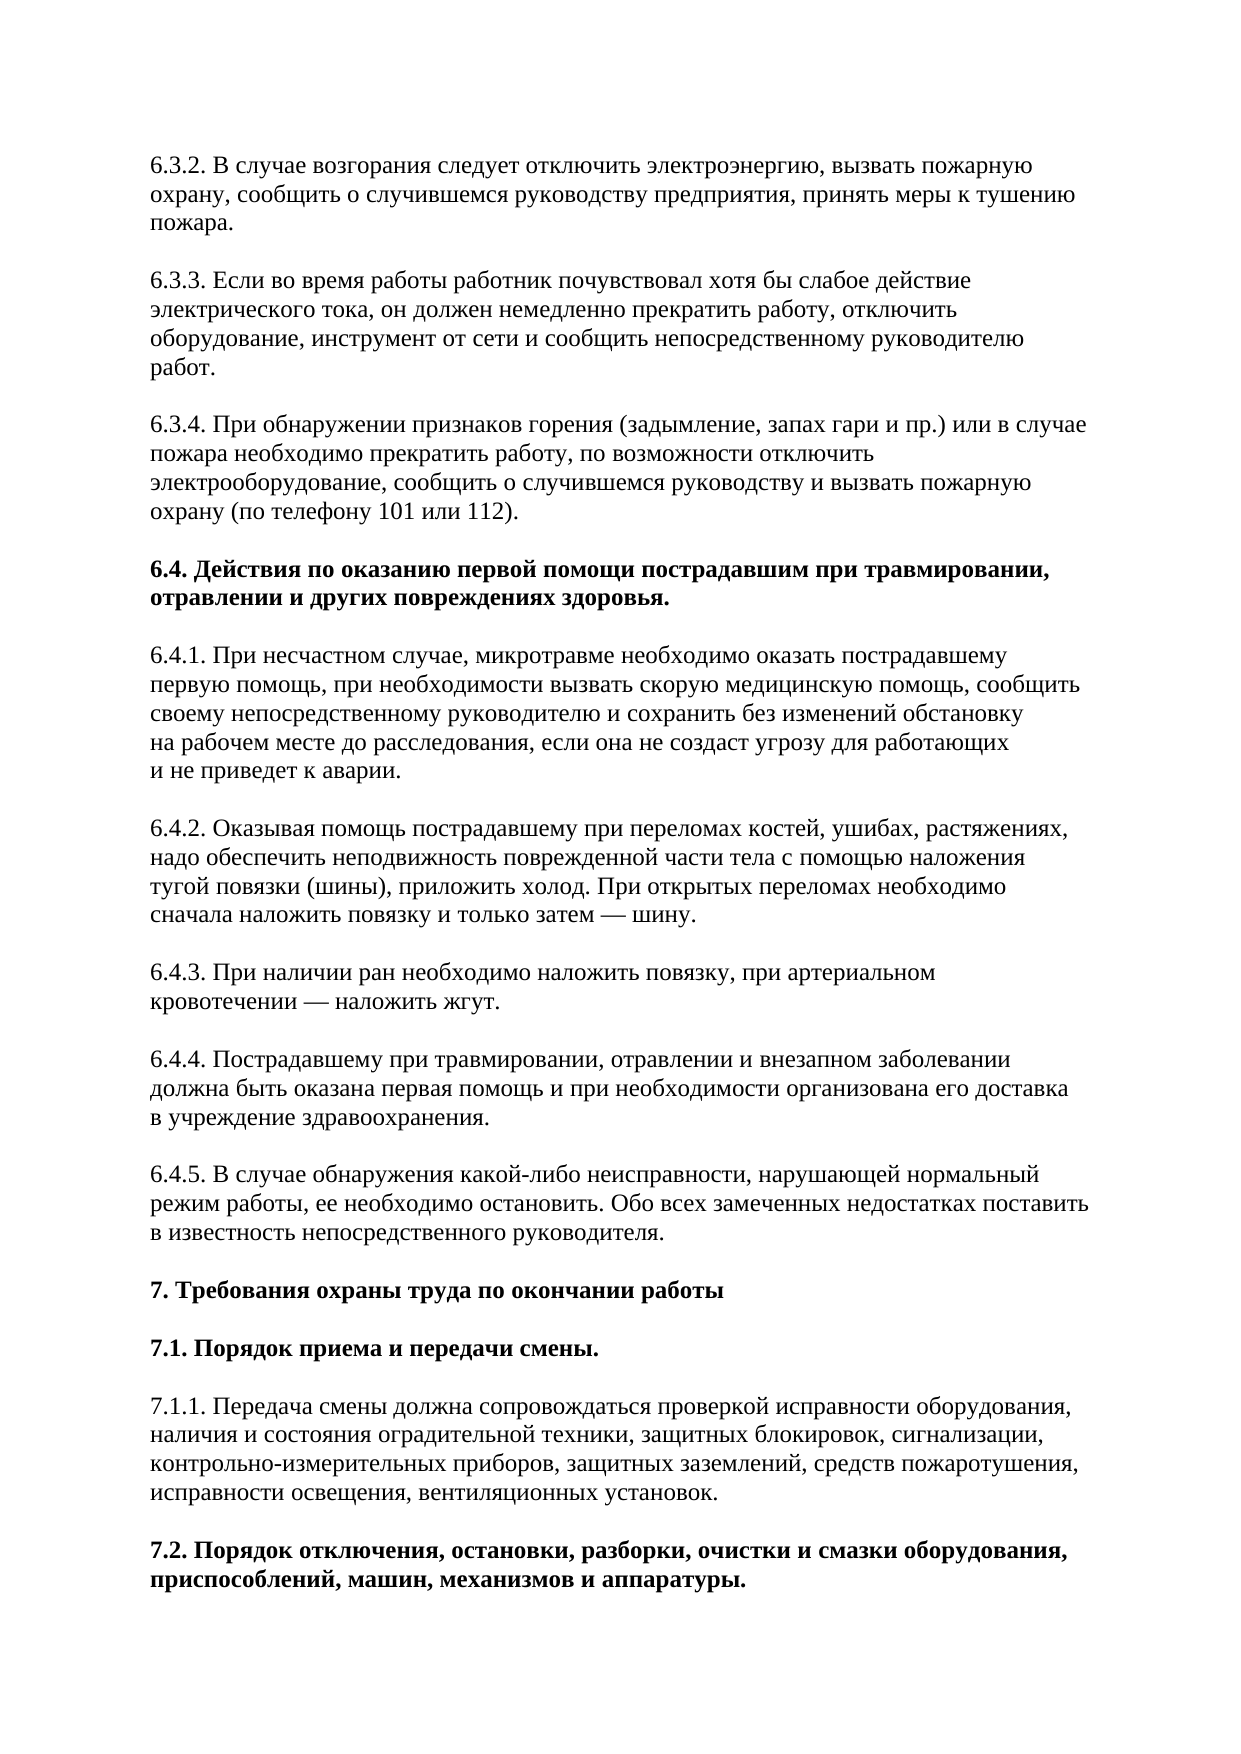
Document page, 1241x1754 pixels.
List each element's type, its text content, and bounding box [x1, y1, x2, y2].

text 6.3.4. При обнаружении признаков горения (задымление, запах гари и пр.) или в случае пожара необходимо прекратить работу, по возможности отключить электрооборудование, сообщить о случившемся руководству и вызвать пожарную охрану (по телефону 101 или 112). [150, 727, 1090, 842]
text 6.4.2. Оказывая помощь пострадавшему при переломах костей, ушибах, растяжениях, надо обеспечить неподвижность поврежденной части тела с помощью наложения тугой повязки (шины), приложить холод. При открытых переломах необходимо сначала наложить повязку и только затем — шину. [150, 1131, 1090, 1246]
text 6.4.5. В случае обнаружения какой-либо неисправности, нарушающей нормальный режим работы, ее необходимо остановить. Обо всех замеченных недостатках поставить в известность непосредственного руководителя. [150, 1477, 1090, 1563]
text 6.3. Действия работников при возникновении аварий и аварийных ситуаций. [150, 294, 1090, 323]
text 6.4.4. Пострадавшему при травмировании, отравлении и внезапном заболевании должна быть оказана первая помощь и при необходимости организована его доставка в учреждение здравоохранения. [150, 1362, 1090, 1448]
text 6.3.1. В аварийной обстановке оповестить об опасности окружающих людей, доложить непосредственному руководителю о случившемся и действовать в соответствии с планом ликвидации аварий. [150, 352, 1090, 438]
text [150, 150, 1090, 265]
text 6.3.2. В случае возгорания следует отключить электроэнергию, вызвать пожарную охрану, сообщить о случившемся руководству предприятия, принять меры к тушению пожара. [150, 467, 1090, 554]
text 6.4. Действия по оказанию первой помощи пострадавшим при травмировании, отравлении и других повреждениях здоровья. [150, 871, 1090, 929]
text 6.4.3. При наличии ран необходимо наложить повязку, при артериальном кровотечении — наложить жгут. [150, 1275, 1090, 1332]
text 6.3.3. Если во время работы работник почувствовал хотя бы слабое действие электрического тока, он должен немедленно прекратить работу, отключить оборудование, инструмент от сети и сообщить непосредственному руководителю работ. [150, 583, 1090, 698]
text 6.4.1. При несчастном случае, микротравме необходимо оказать пострадавшему первую помощь, при необходимости вызвать скорую медицинскую помощь, сообщить своему непосредственному руководителю и сохранить без изменений обстановку на рабочем месте до расследования, если она не создаст угрозу для работающих и не приведет к аварии. [150, 958, 1090, 1102]
